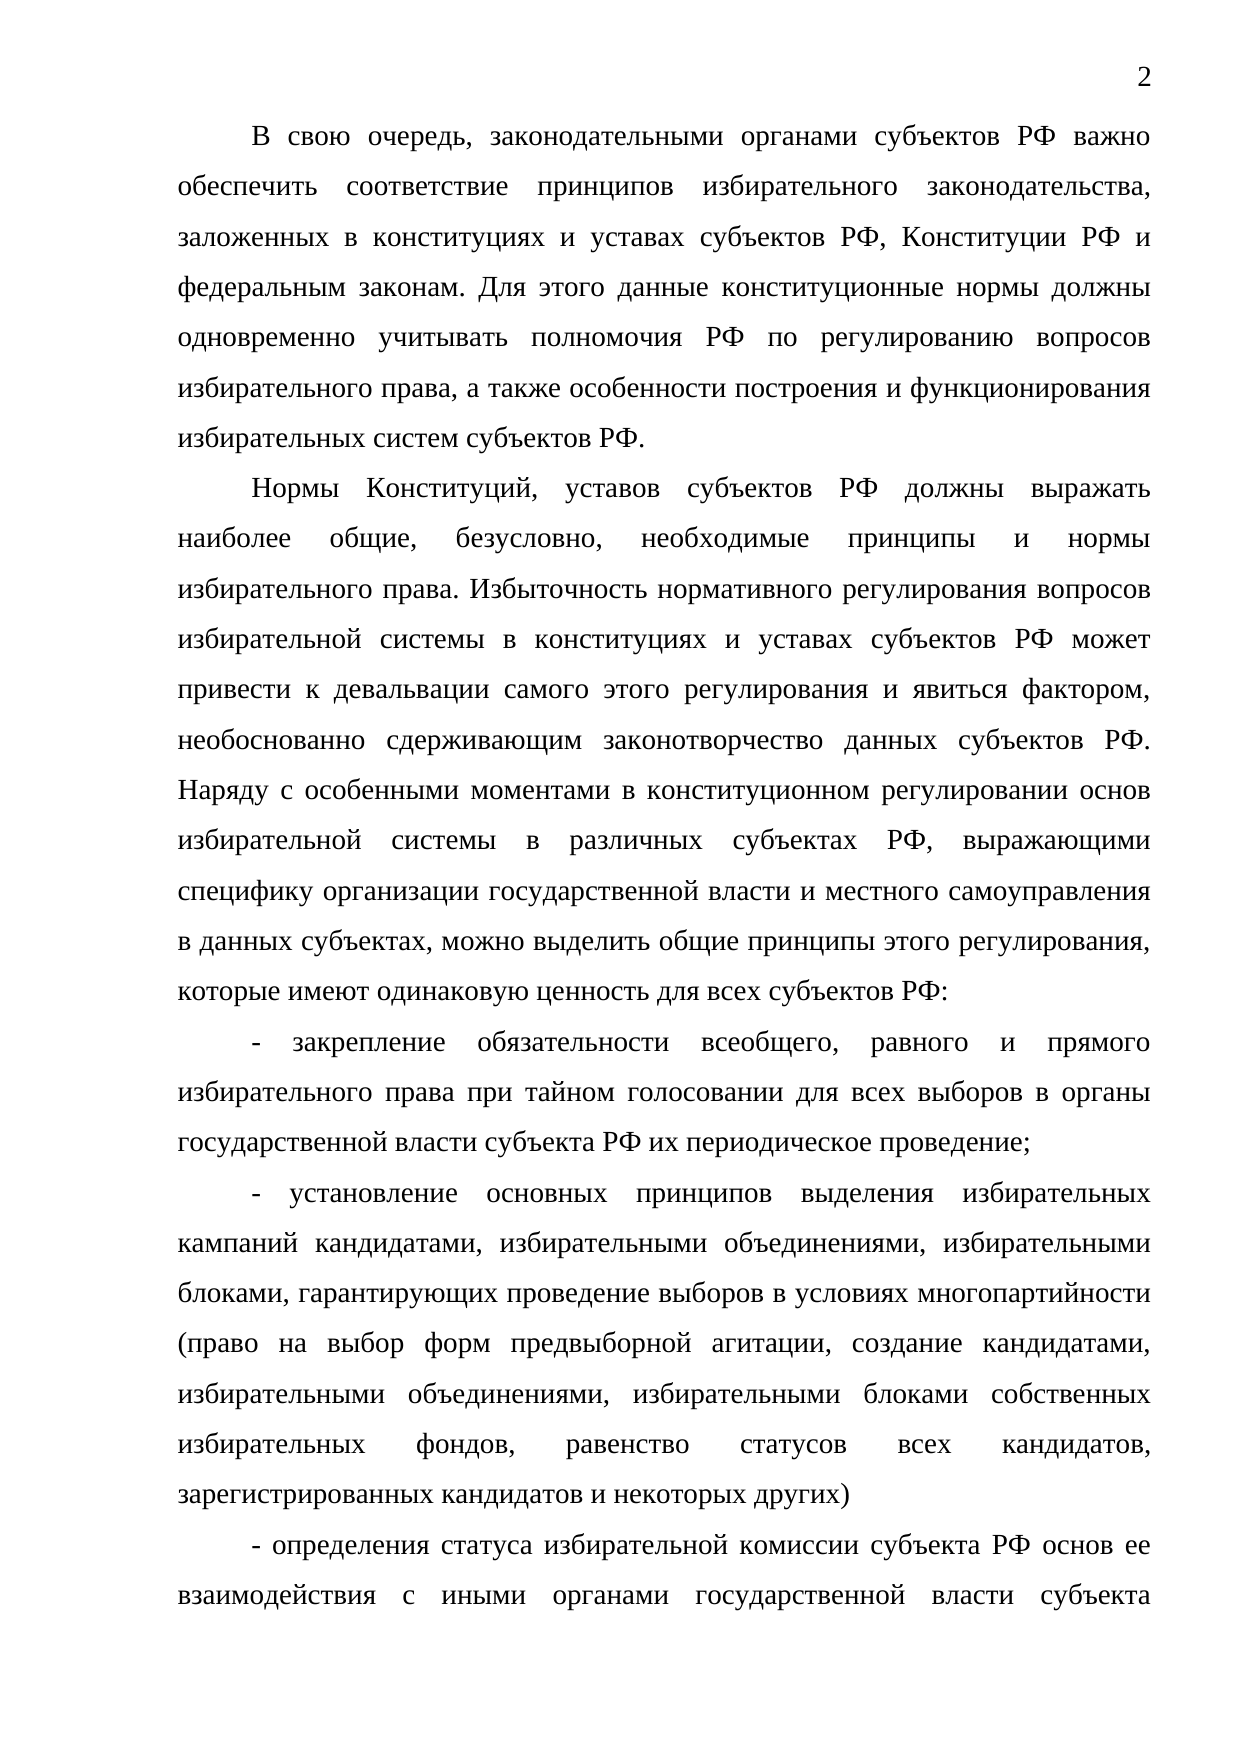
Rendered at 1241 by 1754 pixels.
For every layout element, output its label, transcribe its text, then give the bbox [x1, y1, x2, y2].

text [177, 1527, 1152, 1611]
text Нормы Конституций, уставов субъектов РФ должны выражать наиболее общие, безусловно, необходимые принципы и нормы избирательного права. Избыточность нормативного регулирования вопросов избирательной системы в конституциях и уставах субъектов РФ может привести к девальвации самого этого регулирования и явиться фактором, необоснованно сдерживающим законотворчество данных субъектов РФ. Наряду с особенными моментами в конституционном регулировании основ избирательной системы в различных субъектах РФ, выражающими специфику организации государственной власти и местного самоуправления в данных субъектах, можно выделить общие принципы этого регулирования, которые имеют одинаковую ценность для всех субъектов РФ: [177, 470, 1152, 1007]
text В свою очередь, законодательными органами субъектов РФ важно обеспечить соответствие принципов избирательного законодательства, заложенных в конституциях и уставах субъектов РФ, Конституции РФ и федеральным законам. Для этого данные конституционные нормы должны одновременно учитывать полномочия РФ по регулированию вопросов избирательного права, а также особенности построения и функционирования избирательных систем субъектов РФ. [177, 118, 1152, 453]
text - закрепление обязательности всеобщего, равного и прямого избирательного права при тайном голосовании для всех выборов в органы государственной власти субъекта РФ их периодическое проведение; [177, 1024, 1152, 1158]
text - установление основных принципов выделения избирательных кампаний кандидатами, избирательными объединениями, избирательными блоками, гарантирующих проведение выборов в условиях многопартийности (право на выбор форм предвыборной агитации, создание кандидатами, избирательными объединениями, избирательными блоками собственных избирательных фондов, равенство статусов всех кандидатов, зарегистрированных кандидатов и некоторых других) [177, 1175, 1152, 1510]
